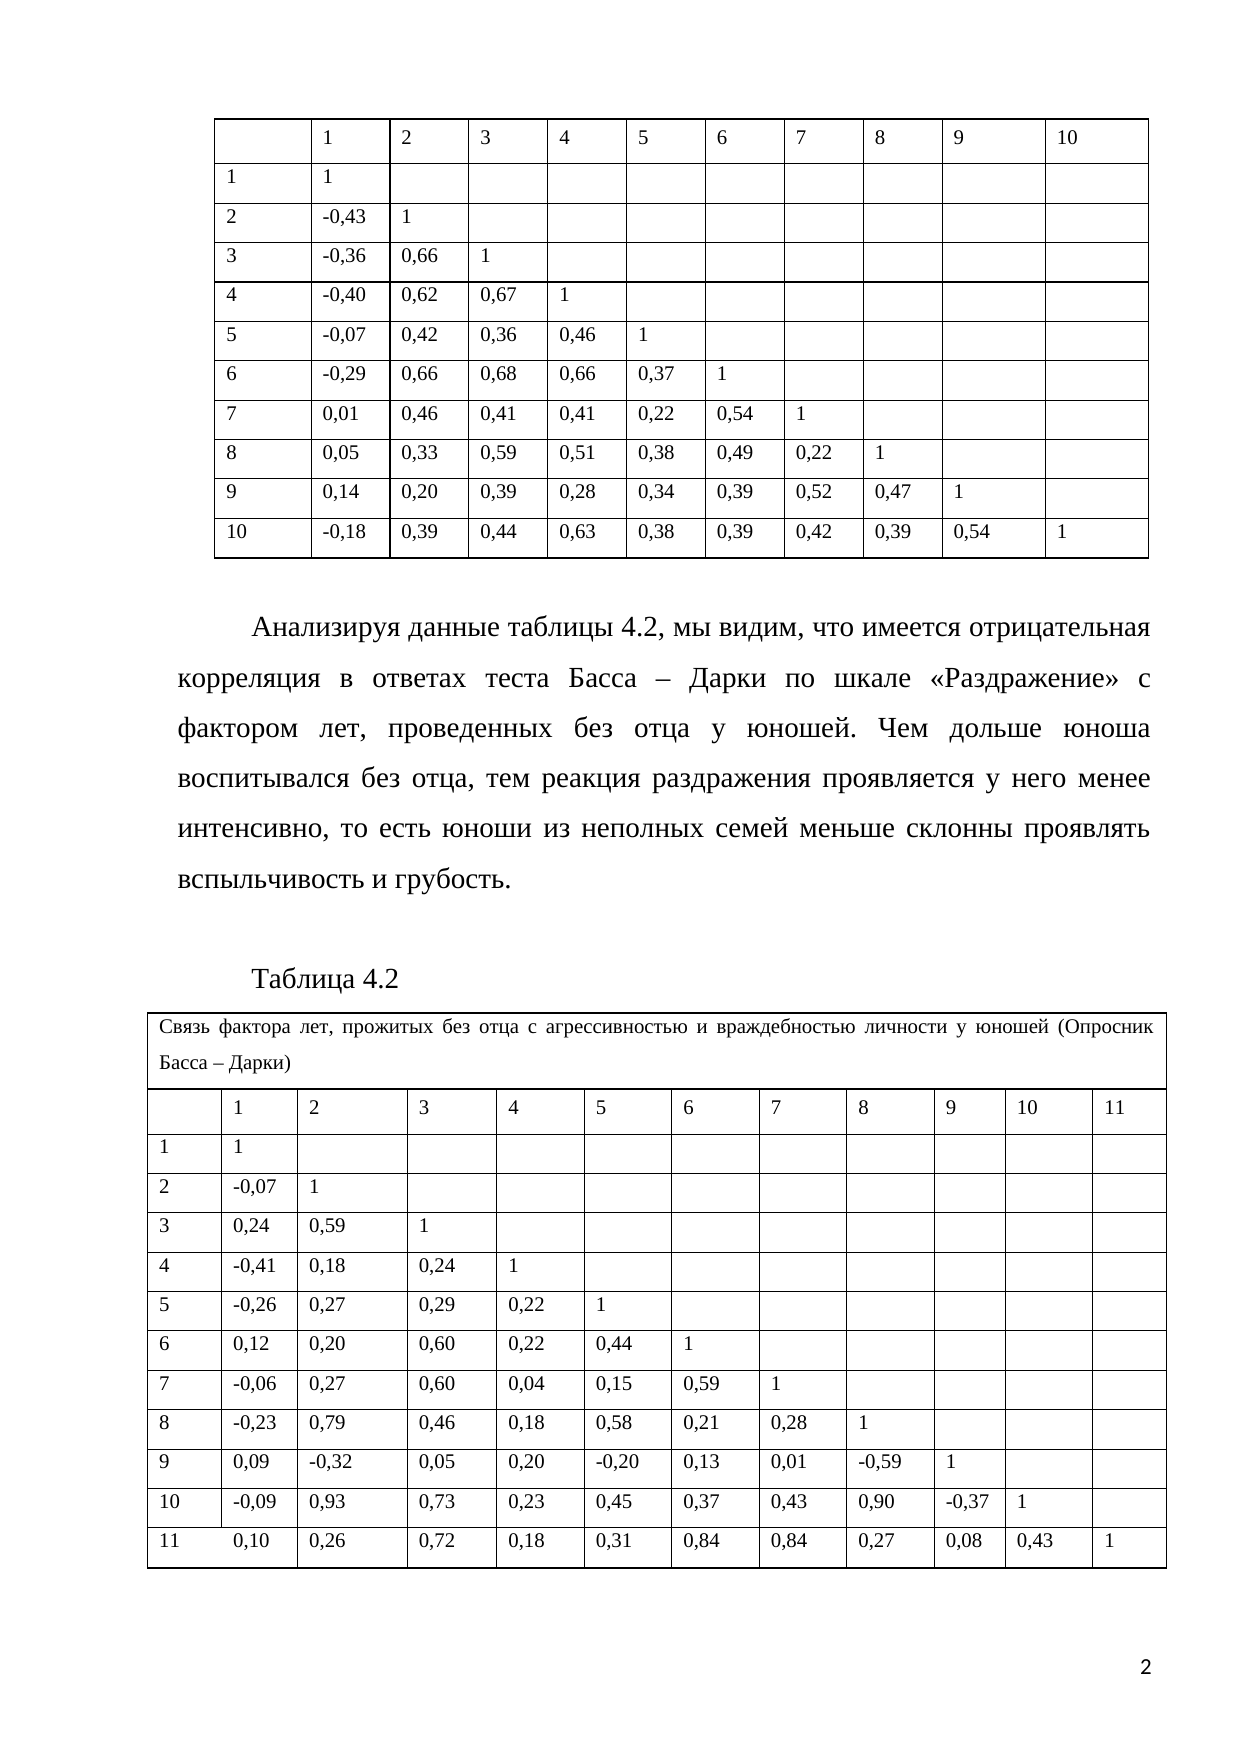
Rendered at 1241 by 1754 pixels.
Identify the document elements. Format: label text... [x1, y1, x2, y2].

table_cell [672, 1292, 759, 1330]
table_cell 0,39 [391, 519, 468, 557]
table_cell [1006, 1371, 1092, 1409]
table_cell 2 [148, 1174, 221, 1212]
table_cell 6 [148, 1331, 221, 1370]
table_cell [627, 283, 705, 321]
table_cell 0,22 [785, 440, 863, 478]
table_cell 0,22 [497, 1331, 584, 1370]
text Таблица 4.2 [177, 962, 1152, 995]
table_cell 2 [298, 1090, 407, 1133]
table_cell 1 [943, 479, 1045, 518]
table_cell [847, 1213, 934, 1252]
table_cell [1006, 1135, 1092, 1173]
table_cell [1006, 1174, 1092, 1212]
table_cell [935, 1135, 1005, 1173]
table_cell 0,72 [408, 1528, 496, 1567]
table_cell 0,43 [760, 1489, 846, 1527]
table_cell [1093, 1450, 1166, 1488]
table_cell [864, 361, 942, 399]
table_cell 8 [847, 1090, 934, 1133]
table_cell 0,58 [585, 1410, 671, 1448]
table_cell 3 [408, 1090, 496, 1133]
table_cell 6 [672, 1090, 759, 1133]
table_cell 0,01 [760, 1450, 846, 1488]
table_cell 0,14 [312, 479, 389, 518]
table_cell [1093, 1135, 1166, 1173]
table_cell 6 [706, 120, 784, 163]
table_cell 0,08 [935, 1528, 1005, 1567]
table_cell [864, 283, 942, 321]
table_cell [1046, 440, 1148, 478]
table_cell [706, 243, 784, 281]
table_cell 7 [760, 1090, 846, 1133]
table_cell -0,41 [222, 1253, 297, 1291]
table_cell [864, 204, 942, 242]
table_cell 0,90 [847, 1489, 934, 1527]
table_cell [391, 164, 468, 203]
table_cell 1 [222, 1135, 297, 1173]
table_cell 0,84 [672, 1528, 759, 1567]
table_cell 3 [469, 120, 547, 163]
table_cell 0,42 [785, 519, 863, 557]
table_cell 4 [148, 1253, 221, 1291]
table_cell 0,62 [391, 283, 468, 321]
table_cell [1046, 243, 1148, 281]
table_cell 1 [672, 1331, 759, 1370]
table_cell 0,04 [497, 1371, 584, 1409]
table_cell 1 [585, 1292, 671, 1330]
table_cell 10 [1006, 1090, 1092, 1133]
table_cell 1 [222, 1090, 297, 1133]
table_cell 0,49 [706, 440, 784, 478]
table_cell 0,27 [847, 1528, 934, 1567]
table_cell 1 [706, 361, 784, 399]
table_cell [627, 164, 705, 203]
table_cell [408, 1135, 496, 1173]
table_cell 1 [298, 1174, 407, 1212]
table_cell 0,34 [627, 479, 705, 518]
table_cell 1 [627, 322, 705, 360]
table_cell [943, 243, 1045, 281]
table_header Связь фактора лет, прожитых без отца с агрессивностью и враждебностью личности у юношей (Опросник Басса – Дарки) [148, 1014, 1166, 1088]
table_cell [548, 164, 626, 203]
table_cell [548, 204, 626, 242]
table_cell 3 [148, 1213, 221, 1252]
table_cell [627, 204, 705, 242]
table_cell 0,42 [391, 322, 468, 360]
table_cell 7 [148, 1371, 221, 1409]
table_cell 1 [215, 164, 311, 203]
table_cell [1046, 479, 1148, 518]
table_cell [935, 1410, 1005, 1448]
table_cell [760, 1213, 846, 1252]
table_cell [1093, 1213, 1166, 1252]
table_cell [1046, 204, 1148, 242]
table_cell 9 [215, 479, 311, 518]
table_cell -0,26 [222, 1292, 297, 1330]
table_cell 0,66 [391, 243, 468, 281]
table_cell 1 [1093, 1528, 1166, 1567]
table_cell 0,22 [497, 1292, 584, 1330]
table_cell -0,40 [312, 283, 389, 321]
table_cell 7 [785, 120, 863, 163]
table_cell [943, 164, 1045, 203]
table_cell 1 [847, 1410, 934, 1448]
table_cell 8 [864, 120, 942, 163]
table_cell 9 [943, 120, 1045, 163]
table_cell 1 [408, 1213, 496, 1252]
table_cell [847, 1174, 934, 1212]
table_cell 1 [1046, 519, 1148, 557]
table_cell 1 [785, 401, 863, 439]
table_cell 2 [215, 204, 311, 242]
table_cell 0,51 [548, 440, 626, 478]
table_cell [706, 204, 784, 242]
table_cell [672, 1253, 759, 1291]
table_cell [497, 1213, 584, 1252]
table_cell [943, 440, 1045, 478]
table_cell -0,43 [312, 204, 389, 242]
table_cell 0,84 [760, 1528, 846, 1567]
table_cell [935, 1292, 1005, 1330]
table_cell [847, 1253, 934, 1291]
table_cell 0,24 [222, 1213, 297, 1252]
table_cell 6 [215, 361, 311, 399]
table_cell [785, 164, 863, 203]
table_cell 0,45 [585, 1489, 671, 1527]
table_cell [760, 1174, 846, 1212]
table_cell 0,23 [497, 1489, 584, 1527]
table_cell -0,06 [222, 1371, 297, 1409]
table_cell 0,28 [760, 1410, 846, 1448]
table_cell 1 [148, 1135, 221, 1173]
table_cell [706, 164, 784, 203]
table_cell [785, 361, 863, 399]
table_cell 1 [391, 204, 468, 242]
table_cell 0,66 [391, 361, 468, 399]
table_cell 8 [148, 1410, 221, 1448]
table_cell 7 [215, 401, 311, 439]
table_cell 0,59 [298, 1213, 407, 1252]
table_cell 0,33 [391, 440, 468, 478]
table_cell 0,21 [672, 1410, 759, 1448]
table_cell 0,73 [408, 1489, 496, 1527]
table_cell [706, 283, 784, 321]
table_cell 0,44 [585, 1331, 671, 1370]
table_cell [943, 361, 1045, 399]
table_cell 0,18 [497, 1528, 584, 1567]
table_cell 0,54 [706, 401, 784, 439]
table_cell 0,63 [548, 519, 626, 557]
table_cell 10 [215, 519, 311, 557]
table_cell 0,27 [298, 1292, 407, 1330]
table_cell [864, 243, 942, 281]
table_cell 0,68 [469, 361, 547, 399]
table_cell [1046, 283, 1148, 321]
table_cell 0,43 [1006, 1528, 1092, 1567]
table_cell 0,93 [298, 1489, 407, 1527]
table_cell 0,39 [706, 479, 784, 518]
table_cell 0,38 [627, 440, 705, 478]
table_cell 2 [391, 120, 468, 163]
table_cell 0,20 [391, 479, 468, 518]
table_cell -0,29 [312, 361, 389, 399]
table_cell 1 [760, 1371, 846, 1409]
table_cell [1093, 1292, 1166, 1330]
table_cell [1093, 1253, 1166, 1291]
table_cell 1 [548, 283, 626, 321]
table_cell 0,29 [408, 1292, 496, 1330]
table_cell 0,46 [408, 1410, 496, 1448]
table_cell 0,59 [469, 440, 547, 478]
table_cell [1046, 164, 1148, 203]
table_cell [548, 243, 626, 281]
table_cell 0,66 [548, 361, 626, 399]
table_cell 3 [215, 243, 311, 281]
table_cell 5 [148, 1292, 221, 1330]
table_cell 0,37 [627, 361, 705, 399]
table_cell [627, 243, 705, 281]
table_cell [847, 1135, 934, 1173]
table_cell [1046, 322, 1148, 360]
table_cell 0,05 [312, 440, 389, 478]
table_cell [1006, 1292, 1092, 1330]
table_cell 0,05 [408, 1450, 496, 1488]
table_cell [847, 1292, 934, 1330]
table_cell [785, 283, 863, 321]
table_cell [408, 1174, 496, 1212]
table_cell [672, 1213, 759, 1252]
table_cell [1046, 401, 1148, 439]
table_cell 0,41 [469, 401, 547, 439]
table_cell 0,01 [312, 401, 389, 439]
table_cell -0,20 [585, 1450, 671, 1488]
table_cell [785, 322, 863, 360]
table_cell 0,18 [497, 1410, 584, 1448]
table_cell [935, 1253, 1005, 1291]
table_cell 0,36 [469, 322, 547, 360]
table_cell [864, 401, 942, 439]
table_cell 0,09 [222, 1450, 297, 1488]
table_cell 9 [148, 1450, 221, 1488]
table_cell -0,09 [222, 1489, 297, 1527]
table_cell 1 [864, 440, 942, 478]
table_cell 0,60 [408, 1371, 496, 1409]
table_cell 0,28 [548, 479, 626, 518]
table_cell 0,47 [864, 479, 942, 518]
table_cell 0,22 [627, 401, 705, 439]
table_cell [215, 120, 311, 163]
table_cell 1 [497, 1253, 584, 1291]
table_cell [672, 1135, 759, 1173]
table_cell [864, 322, 942, 360]
table_cell [760, 1292, 846, 1330]
table_cell 9 [935, 1090, 1005, 1133]
table_cell -0,07 [312, 322, 389, 360]
table_cell [1093, 1371, 1166, 1409]
table_cell [935, 1331, 1005, 1370]
table_cell 0,79 [298, 1410, 407, 1448]
table_cell 0,41 [548, 401, 626, 439]
table_cell [943, 204, 1045, 242]
table_cell 0,37 [672, 1489, 759, 1527]
table_cell 4 [497, 1090, 584, 1133]
table_cell 1 [1006, 1489, 1092, 1527]
table_cell [672, 1174, 759, 1212]
table_cell [585, 1253, 671, 1291]
table_cell 0,67 [469, 283, 547, 321]
table_cell [1006, 1253, 1092, 1291]
table_cell 0,39 [706, 519, 784, 557]
table_cell [785, 243, 863, 281]
table_cell 0,46 [548, 322, 626, 360]
table_cell -0,07 [222, 1174, 297, 1212]
table_cell 0,60 [408, 1331, 496, 1370]
table_cell [1006, 1450, 1092, 1488]
table_cell 1 [312, 120, 389, 163]
table_cell [943, 401, 1045, 439]
table_cell [469, 164, 547, 203]
table_cell 11 [148, 1528, 222, 1567]
table_cell [1046, 361, 1148, 399]
text Анализируя данные таблицы 4.2, мы видим, что имеется отрицательная корреляция в ответах теста Басса – Дарки по шкале «Раздражение» с фактором лет, проведенных без отца у юношей. Чем дольше юноша воспитывался без отца, тем реакция раздражения проявляется у него менее интенсивно, то есть юноши из неполных семей меньше склонны проявлять вспыльчивость и грубость. [177, 609, 1152, 894]
table_cell [864, 164, 942, 203]
table_cell 0,38 [627, 519, 705, 557]
table_cell -0,37 [935, 1489, 1005, 1527]
table_cell 0,27 [298, 1371, 407, 1409]
table_cell 0,46 [391, 401, 468, 439]
table_cell 1 [935, 1450, 1005, 1488]
table_cell 5 [627, 120, 705, 163]
table_cell [585, 1174, 671, 1212]
table_cell [760, 1253, 846, 1291]
table_cell [760, 1331, 846, 1370]
table_cell [585, 1135, 671, 1173]
table_cell [935, 1213, 1005, 1252]
table_cell 0,39 [864, 519, 942, 557]
table_cell [935, 1371, 1005, 1409]
table_cell 4 [215, 283, 311, 321]
table_cell 10 [1046, 120, 1148, 163]
table_cell 0,31 [585, 1528, 671, 1567]
table_cell 0,39 [469, 479, 547, 518]
table_cell [1093, 1410, 1166, 1448]
table_cell -0,18 [312, 519, 389, 557]
table_cell 4 [548, 120, 626, 163]
table_cell 0,59 [672, 1371, 759, 1409]
table_cell [1006, 1213, 1092, 1252]
table_cell [1006, 1410, 1092, 1448]
table_cell [785, 204, 863, 242]
table_cell -0,23 [222, 1410, 297, 1448]
table_cell [760, 1135, 846, 1173]
table_cell [706, 322, 784, 360]
table_cell [1093, 1174, 1166, 1212]
table_cell 1 [312, 164, 389, 203]
table_cell 11 [1093, 1090, 1166, 1133]
table_cell [298, 1135, 407, 1173]
table_cell [497, 1174, 584, 1212]
table_cell [847, 1331, 934, 1370]
table_cell 5 [585, 1090, 671, 1133]
table_cell [1006, 1331, 1092, 1370]
table_cell [1093, 1489, 1166, 1527]
table_cell 0,13 [672, 1450, 759, 1488]
table_cell 10 [148, 1489, 221, 1527]
table_cell -0,59 [847, 1450, 934, 1488]
table_cell 0,10 [222, 1528, 297, 1567]
table_cell 0,26 [298, 1528, 407, 1567]
table_cell 0,24 [408, 1253, 496, 1291]
table_cell [935, 1174, 1005, 1212]
table_cell [1093, 1331, 1166, 1370]
table_cell 1 [469, 243, 547, 281]
table_cell 0,15 [585, 1371, 671, 1409]
table_cell 0,20 [298, 1331, 407, 1370]
table_cell [585, 1213, 671, 1252]
table_cell -0,32 [298, 1450, 407, 1488]
table_cell [469, 204, 547, 242]
table_cell 5 [215, 322, 311, 360]
table_cell 0,20 [497, 1450, 584, 1488]
table_cell [148, 1090, 221, 1133]
table_cell [943, 283, 1045, 321]
table_cell 0,18 [298, 1253, 407, 1291]
table_cell [497, 1135, 584, 1173]
table_cell [847, 1371, 934, 1409]
table_cell 0,54 [943, 519, 1045, 557]
table_cell 0,12 [222, 1331, 297, 1370]
table_cell -0,36 [312, 243, 389, 281]
table_cell 0,44 [469, 519, 547, 557]
table_cell 0,52 [785, 479, 863, 518]
table_cell [943, 322, 1045, 360]
table_cell 8 [215, 440, 311, 478]
